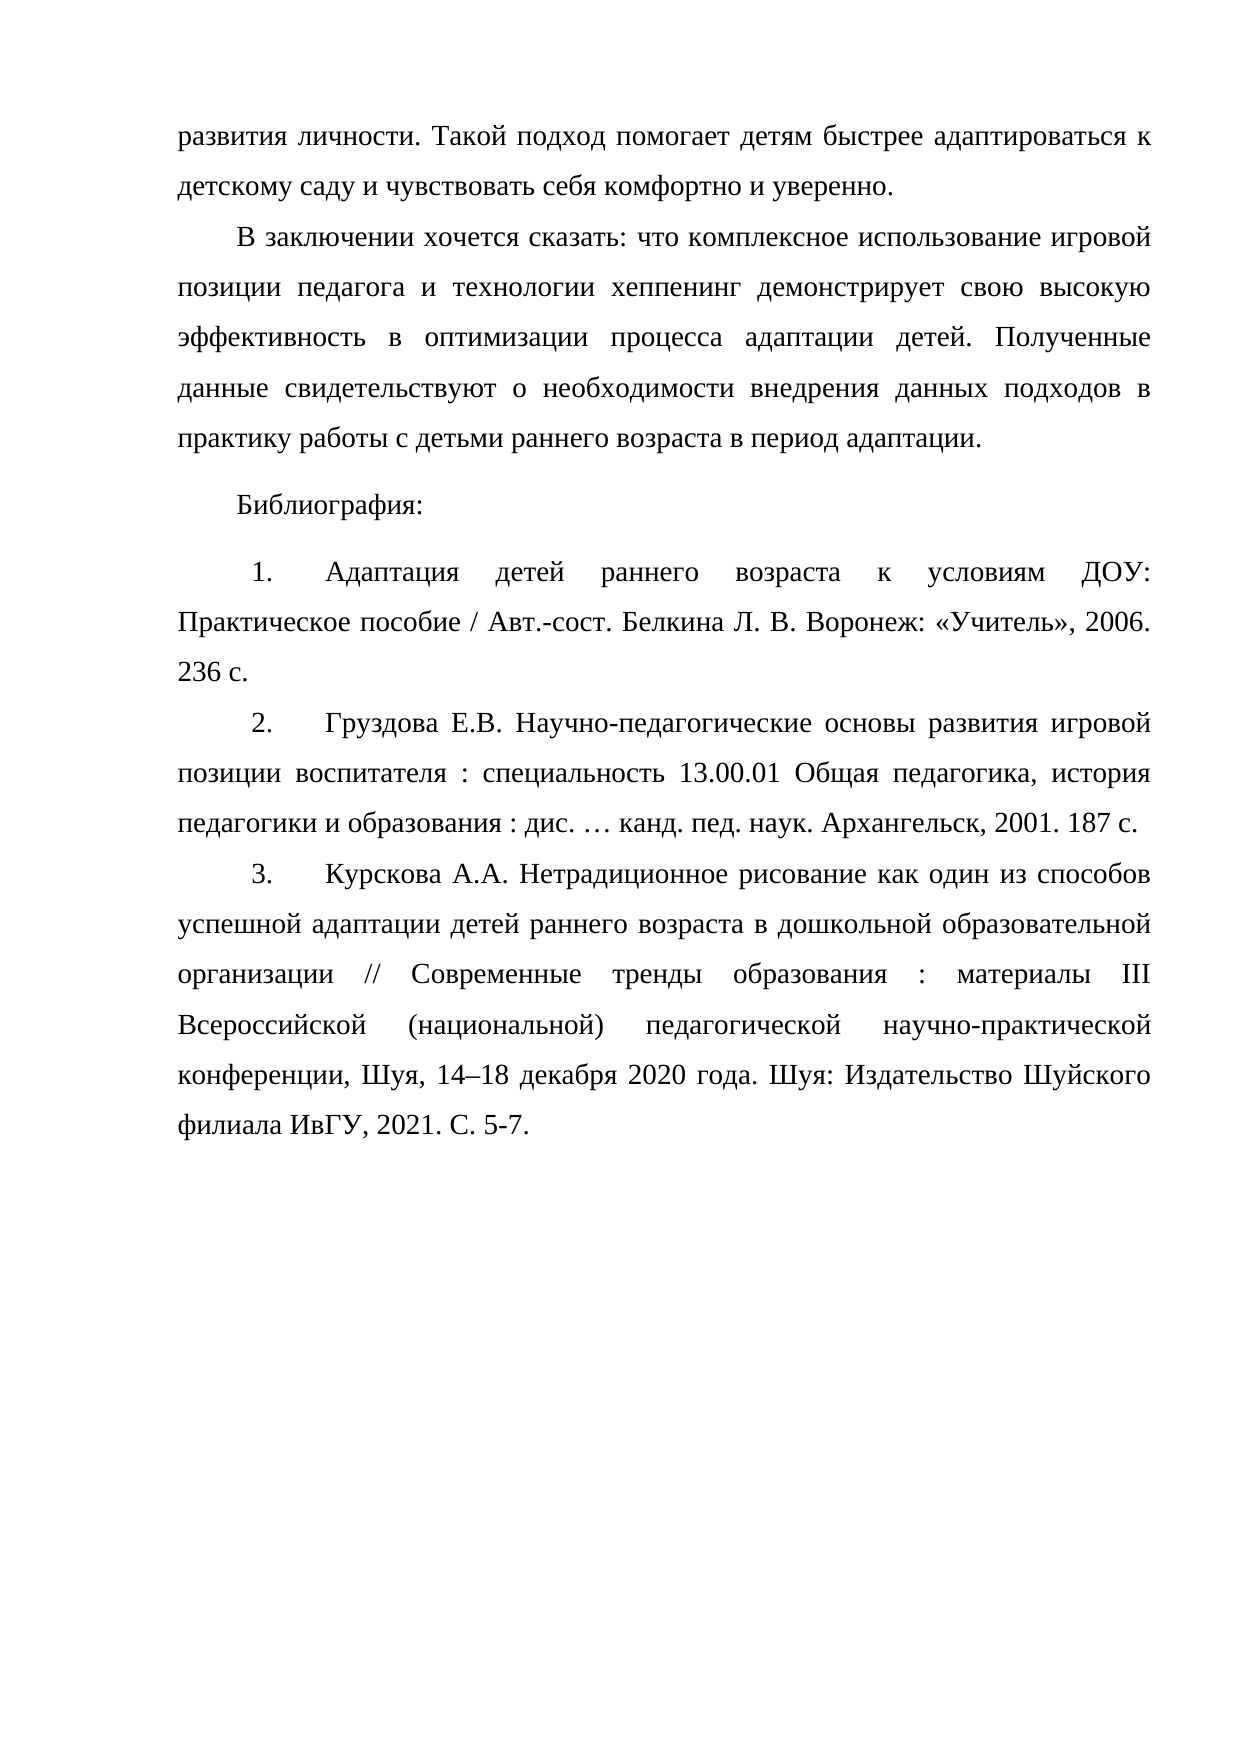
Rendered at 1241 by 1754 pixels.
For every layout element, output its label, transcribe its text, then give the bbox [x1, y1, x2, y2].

list Адаптация детей раннего возраста к условиям ДОУ: Практическое пособие / Авт.-сост. Белкина Л. В. Воронеж: «Учитель», 2006. 236 с. [177, 554, 1152, 688]
list Курскова А.А. Нетрадиционное рисование как один из способов успешной адаптации детей раннего возраста в дошкольной образовательной организации // Современные тренды образования : материалы III Всероссийской (национальной) педагогической научно-практической конференции, Шуя, 14–18 декабря 2020 года. Шуя: Издательство Шуйского филиала ИвГУ, 2021. С. 5-7. [177, 856, 1152, 1141]
list Груздова Е.В. Научно-педагогические основы развития игровой позиции воспитателя : специальность 13.00.01 Общая педагогика, история педагогики и образования : дис. … канд. пед. наук. Архангельск, 2001. 187 с. [177, 705, 1152, 839]
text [177, 118, 1152, 202]
text Библиография: [177, 487, 1152, 521]
text В заключении хочется сказать: что комплексное использование игровой позиции педагога и технологии хеппенинг демонстрирует свою высокую эффективность в оптимизации процесса адаптации детей. Полученные данные свидетельствуют о необходимости внедрения данных подходов в практику работы с детьми раннего возраста в период адаптации. [177, 219, 1152, 453]
